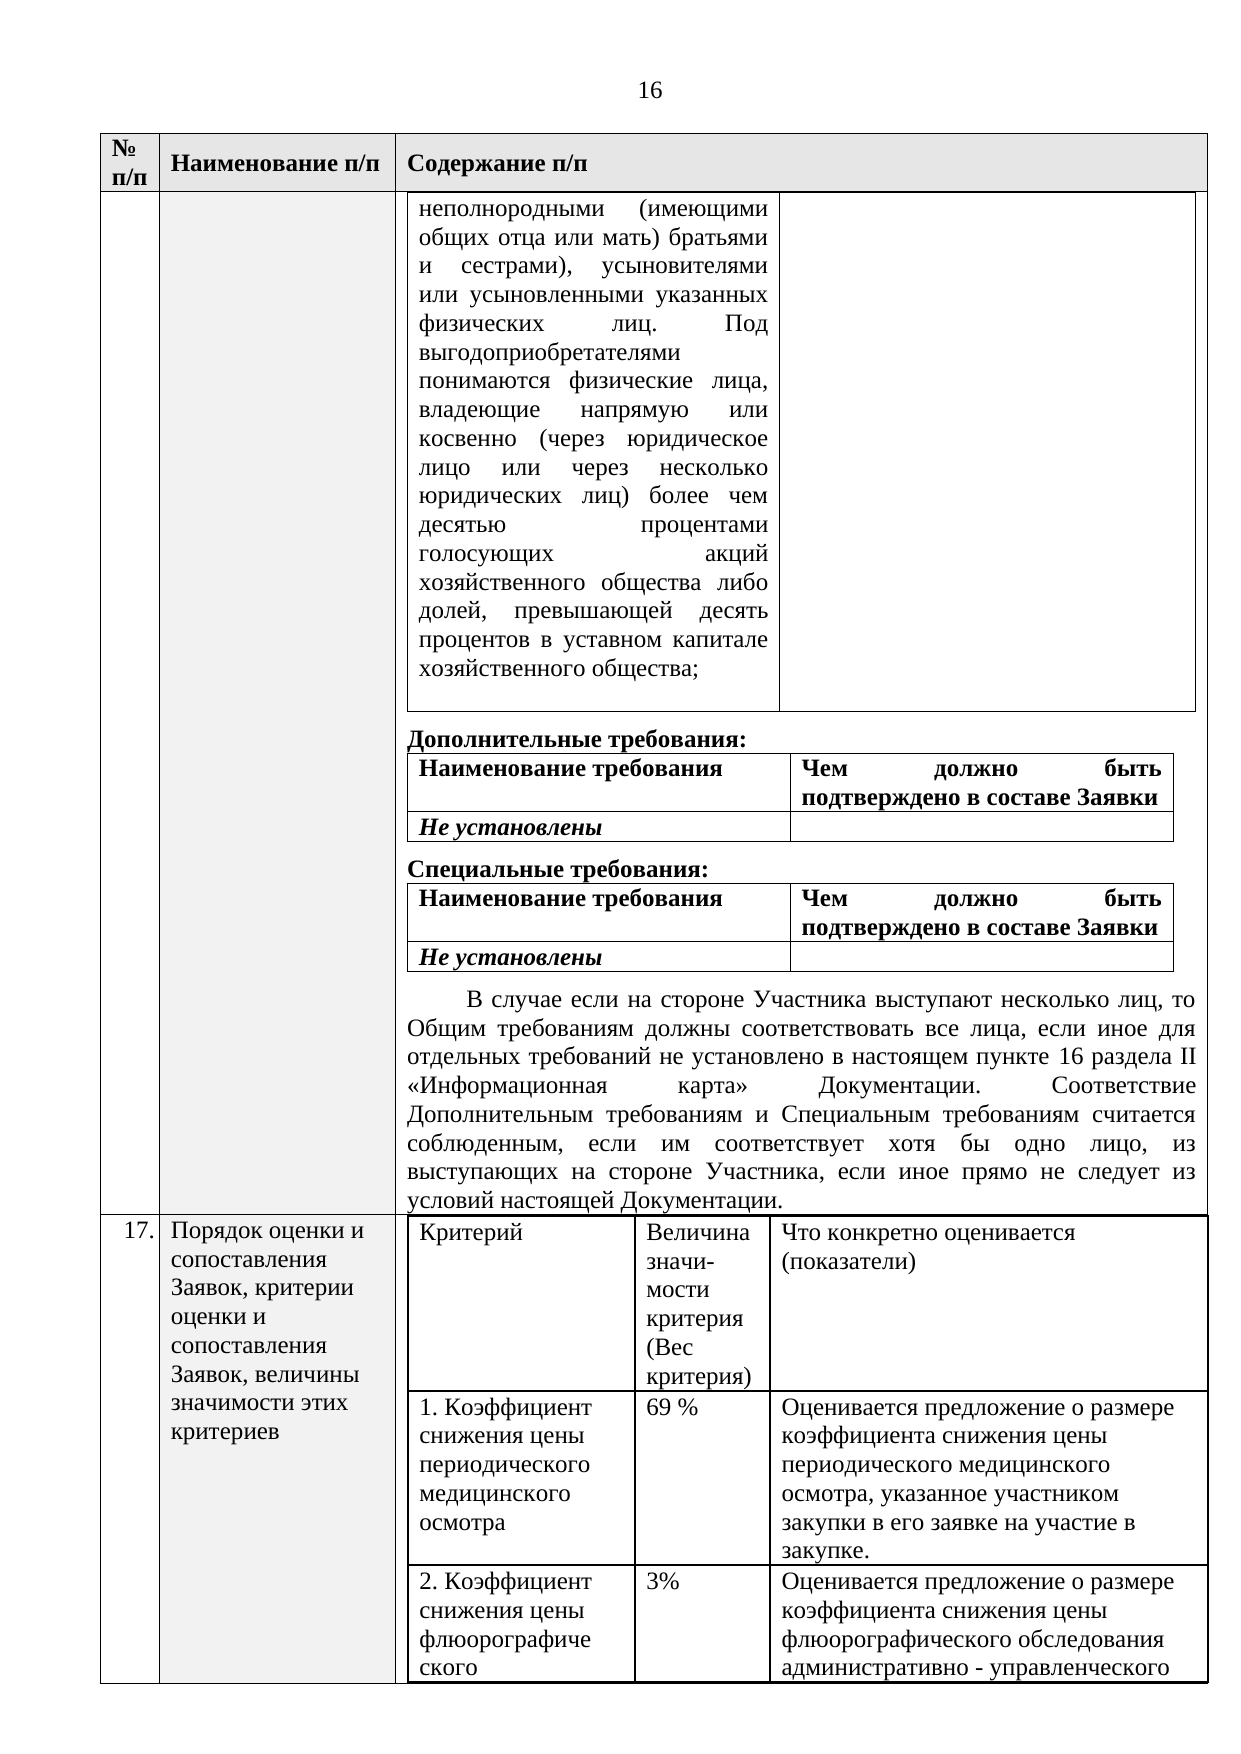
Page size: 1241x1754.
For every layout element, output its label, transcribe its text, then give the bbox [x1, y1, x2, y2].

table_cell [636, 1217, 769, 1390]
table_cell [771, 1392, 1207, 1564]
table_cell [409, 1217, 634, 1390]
table_header Наименование п/п [160, 134, 395, 191]
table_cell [160, 192, 395, 1214]
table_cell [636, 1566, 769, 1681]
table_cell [160, 1215, 395, 1683]
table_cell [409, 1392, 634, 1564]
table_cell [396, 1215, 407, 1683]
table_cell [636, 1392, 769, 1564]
table_cell [101, 192, 159, 1214]
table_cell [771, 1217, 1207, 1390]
table_header Содержание п/п [396, 134, 1207, 191]
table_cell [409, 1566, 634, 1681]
table_cell [101, 1215, 159, 1683]
table_header № п/п [101, 134, 159, 191]
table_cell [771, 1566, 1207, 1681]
